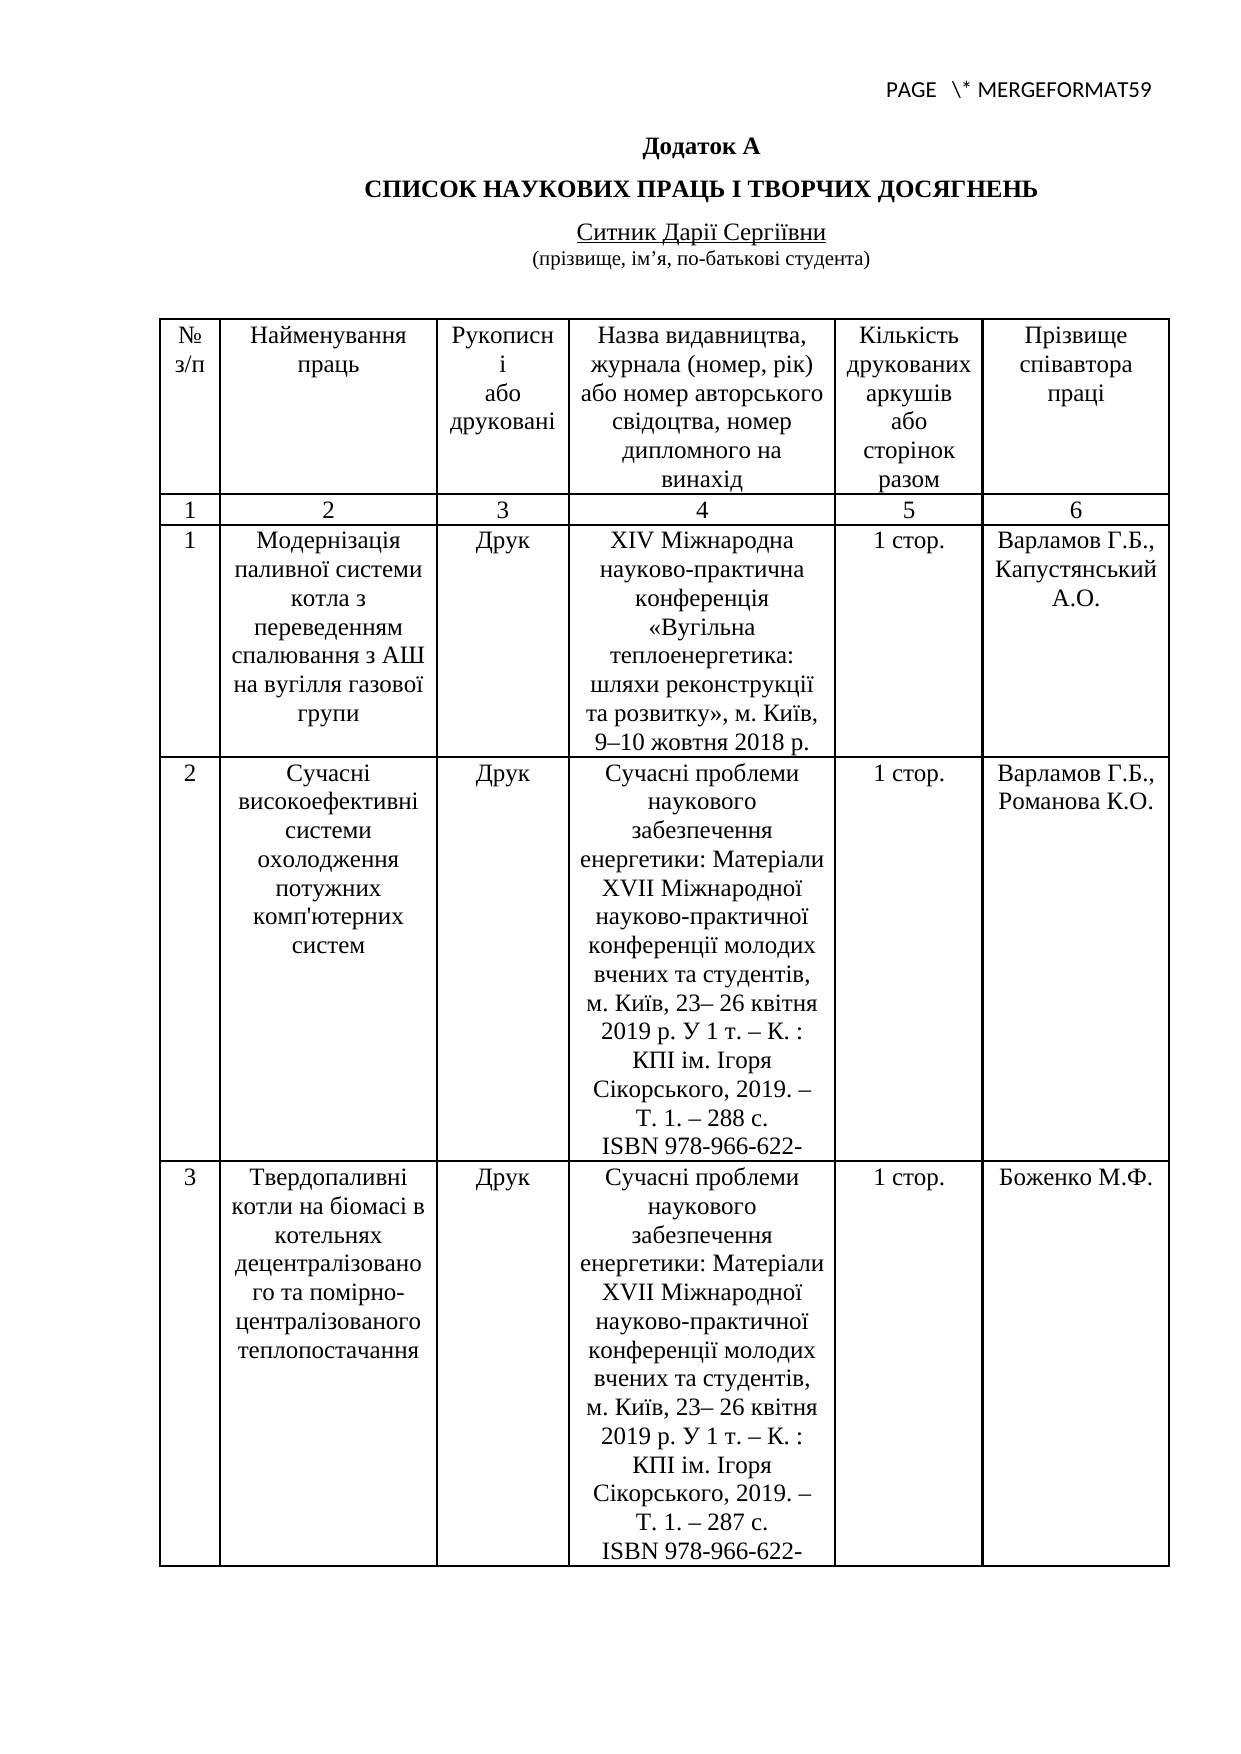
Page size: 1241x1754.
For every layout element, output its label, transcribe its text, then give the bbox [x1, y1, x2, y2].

table_cell Сучасні високоефективні системи охолодження потужних комп'ютерних систем [221, 758, 436, 1160]
table_cell Сучасні проблеми наукового забезпечення енергетики: Матеріали ХVІІ Міжнародної науково-практичної конференції молодих вчених та студентів, м. Київ, 23– 26 квітня 2019 р. У 1 т. – К. : КПІ ім. Ігоря Сікорського, 2019. – Т. 1. – 288 с. ISBN 978-966-622- [570, 758, 834, 1160]
table_cell 2 [161, 758, 219, 1160]
table_header Назва видавництва, журнала (номер, рік) або номер авторського свідоцтва, номер дипломного на винахід [570, 320, 834, 493]
table_header Рукописні або друковані [438, 320, 568, 493]
table_header № з/п [161, 320, 219, 493]
table_header Кількість друкованих аркушів або сторінок разом [836, 320, 981, 493]
table_cell 2 [221, 495, 436, 523]
table_cell Модернізація паливної системи котла з переведенням спалювання з АШ на вугілля газової групи [221, 526, 436, 756]
table_cell Варламов Г.Б., Капустянський А.О. [984, 526, 1168, 756]
table_cell Боженко М.Ф. [984, 1162, 1168, 1565]
table_cell 5 [836, 495, 981, 523]
table_cell 3 [438, 495, 568, 523]
table_cell XIV Міжнародна науково-практична конференція «Вугільна теплоенергетика: шляхи реконструкції та розвитку», м. Київ, 9–10 жовтня 2018 р. [570, 526, 834, 756]
table_cell 3 [161, 1162, 219, 1565]
table_cell 6 [984, 495, 1168, 523]
table_cell 1 стор. [836, 1162, 981, 1565]
table_cell 4 [570, 495, 834, 523]
table_cell Друк [438, 1162, 568, 1565]
text Ситник Дарії Сергіївни [177, 217, 1152, 246]
table_cell Друк [438, 526, 568, 756]
table_cell Варламов Г.Б., Романова К.О. [984, 758, 1168, 1160]
text СПИСОК НАУКОВИХ ПРАЦЬ І ТВОРЧИХ ДОСЯГНЕНЬ [177, 174, 1152, 203]
table_cell Сучасні проблеми наукового забезпечення енергетики: Матеріали ХVІІ Міжнародної науково-практичної конференції молодих вчених та студентів, м. Київ, 23– 26 квітня 2019 р. У 1 т. – К. : КПІ ім. Ігоря Сікорського, 2019. – Т. 1. – 287 с. ISBN 978-966-622- [570, 1162, 834, 1565]
table_cell 1 [161, 526, 219, 756]
table_header Прізвище співавтора праці [984, 320, 1168, 493]
table_cell Друк [438, 758, 568, 1160]
table_header Найменування праць [221, 320, 436, 493]
text (прізвище, ім’я, по-батькові студента) [177, 246, 1152, 270]
table_cell Твердопаливні котли на біомасі в котельнях децентралізованого та помірно-централізованого теплопостачання [221, 1162, 436, 1565]
table_cell 1 стор. [836, 758, 981, 1160]
text Додаток А [177, 131, 1152, 159]
table_cell 1 стор. [836, 526, 981, 756]
table_cell 1 [161, 495, 219, 523]
